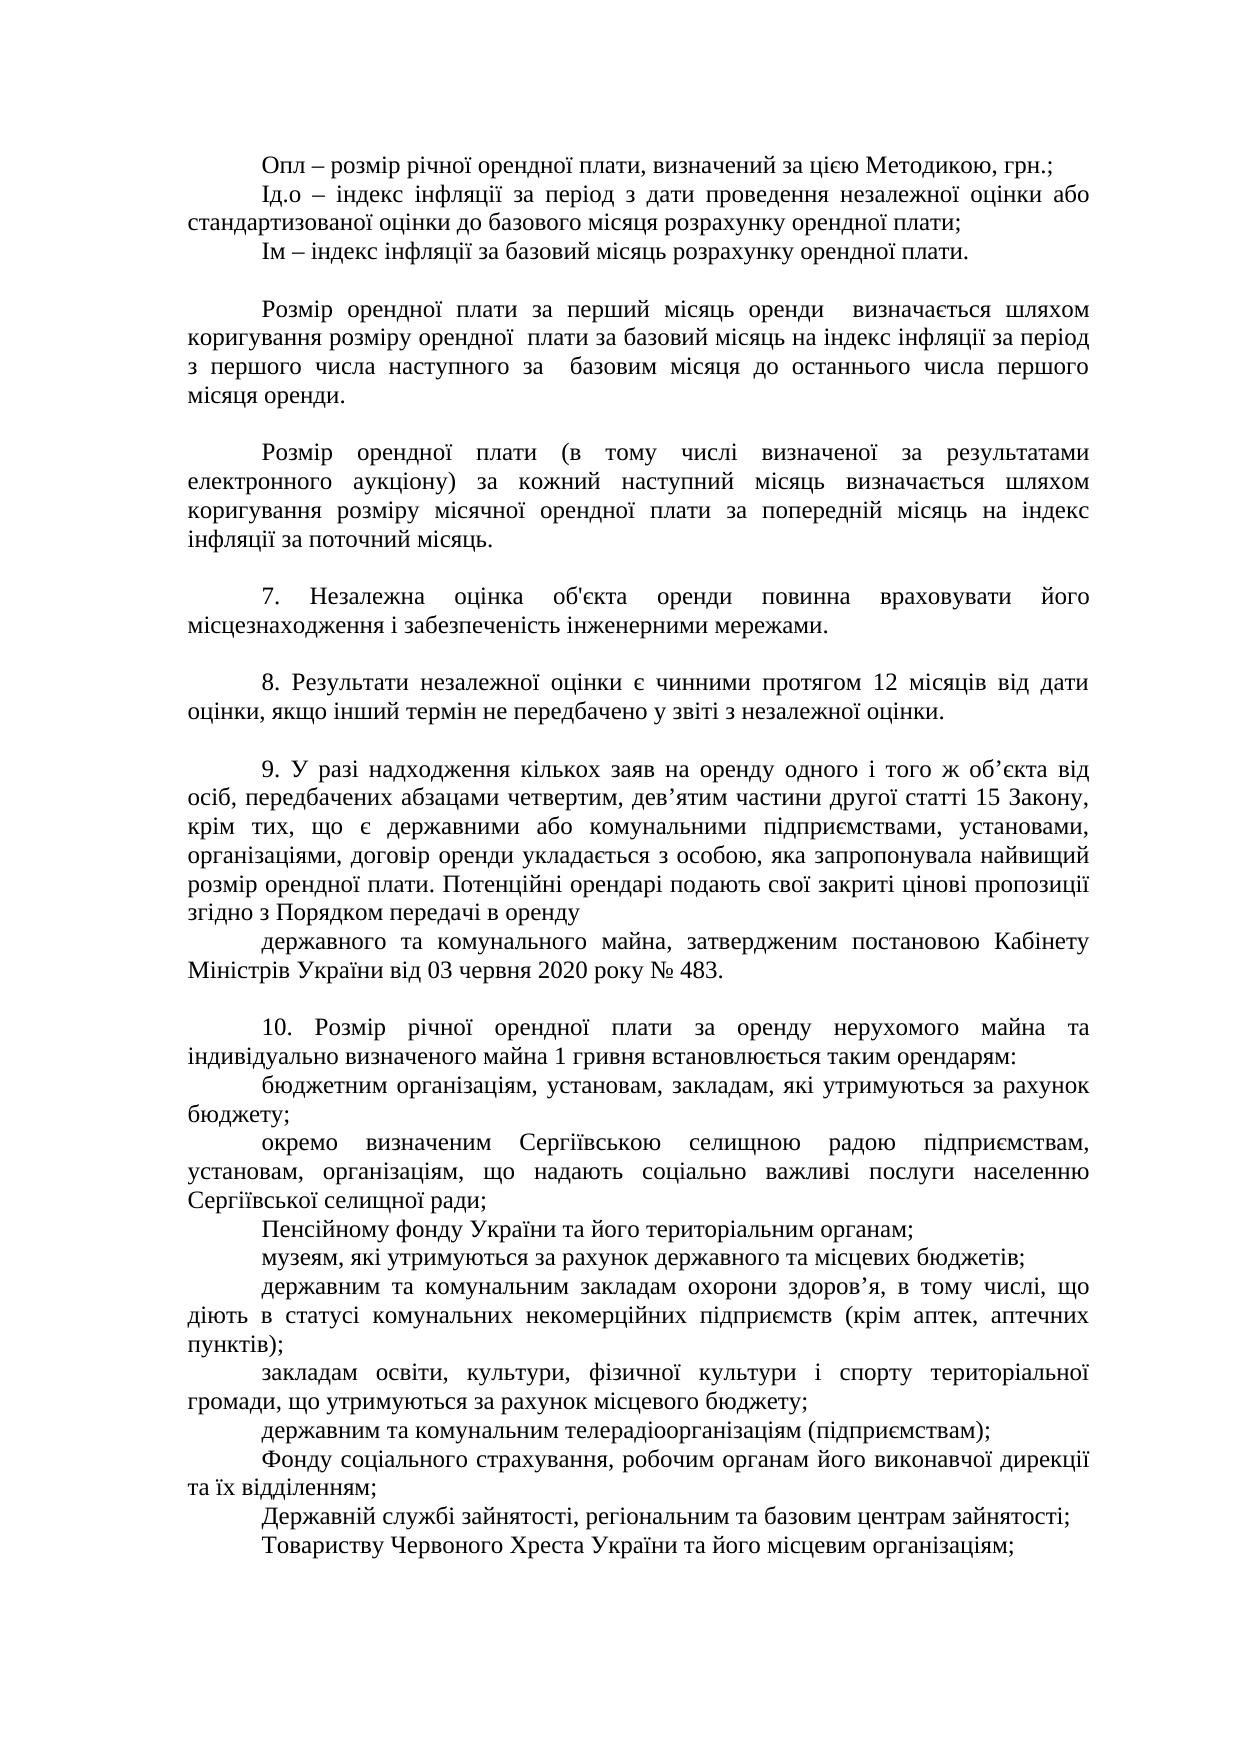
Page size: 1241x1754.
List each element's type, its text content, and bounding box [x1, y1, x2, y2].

text окремо визначеним Сергіївською селищною радою підприємствам, установам, організаціям, що надають соціально важливі послуги населенню Сергіївської селищної ради; [187, 1127, 1090, 1214]
text Пенсійному фонду України та його територіальним органам; [187, 1214, 1090, 1242]
text Розмір орендної плати (в тому числі визначеної за результатами електронного аукціону) за кожний наступний місяць визначається шляхом коригування розміру місячної орендної плати за попередній місяць на індекс інфляції за поточний місяць. [187, 437, 1090, 552]
text закладам освіти, культури, фізичної культури і спорту територіальної громади, що утримуються за рахунок місцевого бюджету; [187, 1357, 1090, 1415]
text Фонду соціального страхування, робочим органам його виконавчої дирекції та їх відділенням; [187, 1444, 1090, 1501]
text бюджетним організаціям, установам, закладам, які утримуються за рахунок бюджету; [187, 1070, 1090, 1127]
text державним та комунальним закладам охорони здоров’я, в тому числі, що діють в статусі комунальних некомерційних підприємств (крім аптек, аптечних пунктів); [187, 1271, 1090, 1357]
text державного та комунального майна, затвердженим постановою Кабінету Міністрів України від 03 червня 2020 року № 483. [187, 926, 1090, 984]
text 7. Незалежна оцінка об'єкта оренди повинна враховувати його місцезнаходження і забезпеченість інженерними мережами. [187, 581, 1090, 639]
text Товариству Червоного Хреста України та його місцевим організаціям; [187, 1530, 1090, 1559]
text Державній службі зайнятості, регіональним та базовим центрам зайнятості; [187, 1501, 1090, 1530]
text державним та комунальним телерадіоорганізаціям (підприємствам); [187, 1415, 1090, 1444]
text Розмір орендної плати за перший місяць оренди визначається шляхом коригування розміру орендної плати за базовий місяць на індекс інфляції за період з першого числа наступного за базовим місяця до останнього числа першого місяця оренди. [187, 294, 1090, 409]
text Ід.о – індекс інфляції за період з дати проведення незалежної оцінки або стандартизованої оцінки до базового місяця розрахунку орендної плати; [187, 179, 1090, 236]
text 8. Результати незалежної оцінки є чинними протягом 12 місяців від дати оцінки, якщо інший термін не передбачено у звіті з незалежної оцінки. [187, 667, 1090, 725]
text музеям, які утримуються за рахунок державного та місцевих бюджетів; [187, 1242, 1090, 1271]
text 9. У разі надходження кількох заяв на оренду одного і того ж об’єкта від осіб, передбачених абзацами четвертим, дев’ятим частини другої статті 15 Закону, крім тих, що є державними або комунальними підприємствами, установами, організаціями, договір оренди укладається з особою, яка запропонувала найвищий розмір орендної плати. Потенційні орендарі подають свої закриті цінові пропозиції згідно з Порядком передачі в оренду [187, 754, 1090, 926]
text 10. Розмір річної орендної плати за оренду нерухомого майна та індивідуально визначеного майна 1 гривня встановлюється таким орендарям: [187, 1012, 1090, 1070]
text Опл – розмір річної орендної плати, визначений за цією Методикою, грн.; [187, 150, 1090, 179]
text Ім – індекс інфляції за базовий місяць розрахунку орендної плати. [187, 236, 1090, 265]
